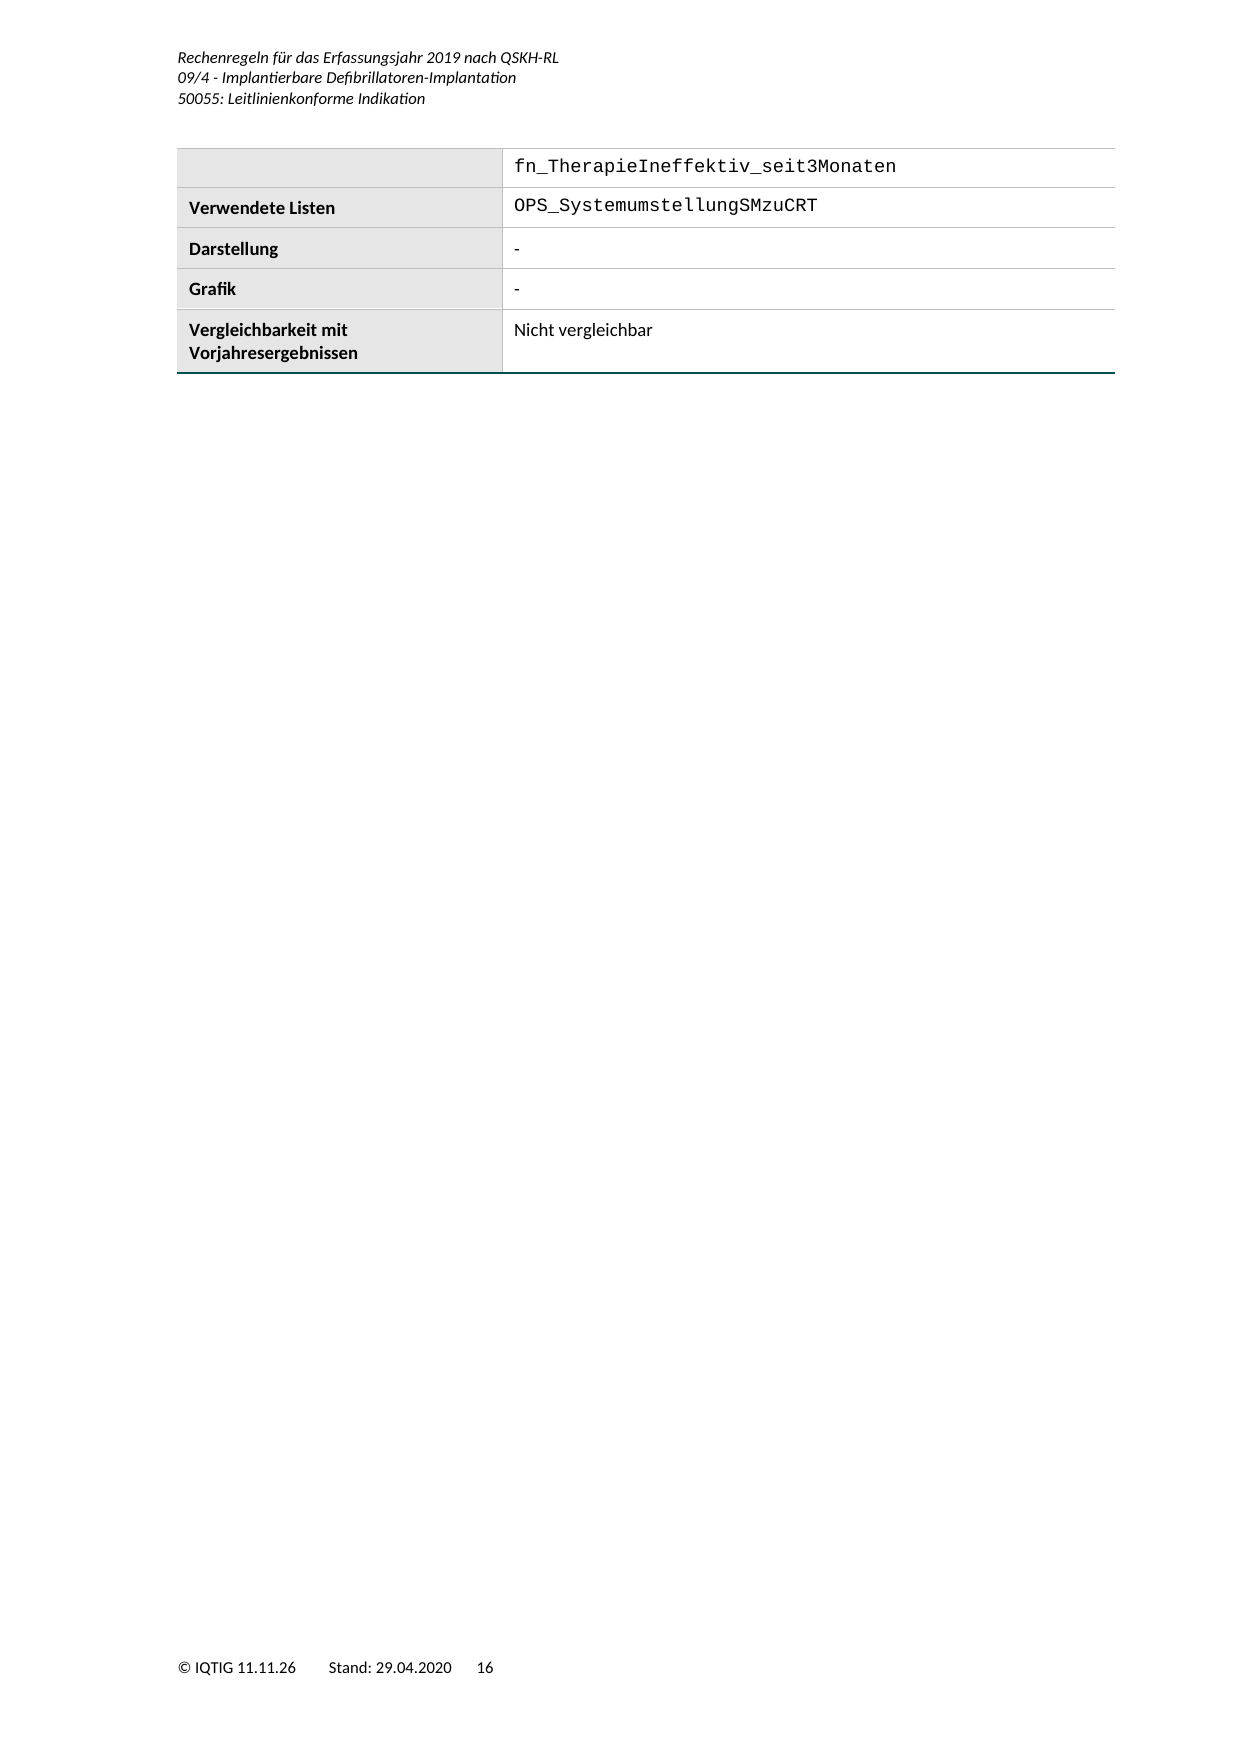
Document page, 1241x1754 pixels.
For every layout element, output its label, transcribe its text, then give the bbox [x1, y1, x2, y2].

table_cell Nicht vergleichbar [503, 310, 1115, 372]
table_cell Darstellung [177, 228, 502, 268]
table_cell - [503, 269, 1115, 308]
table_cell Verwendete Listen [177, 188, 502, 227]
table_cell OPS_SystemumstellungSMzuCRT [503, 188, 1115, 227]
table_cell Vergleichbarkeit mit Vorjahresergebnissen [177, 310, 502, 372]
table_cell Grafik [177, 269, 502, 308]
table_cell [177, 149, 502, 187]
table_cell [503, 149, 1115, 187]
table_cell - [503, 228, 1115, 268]
